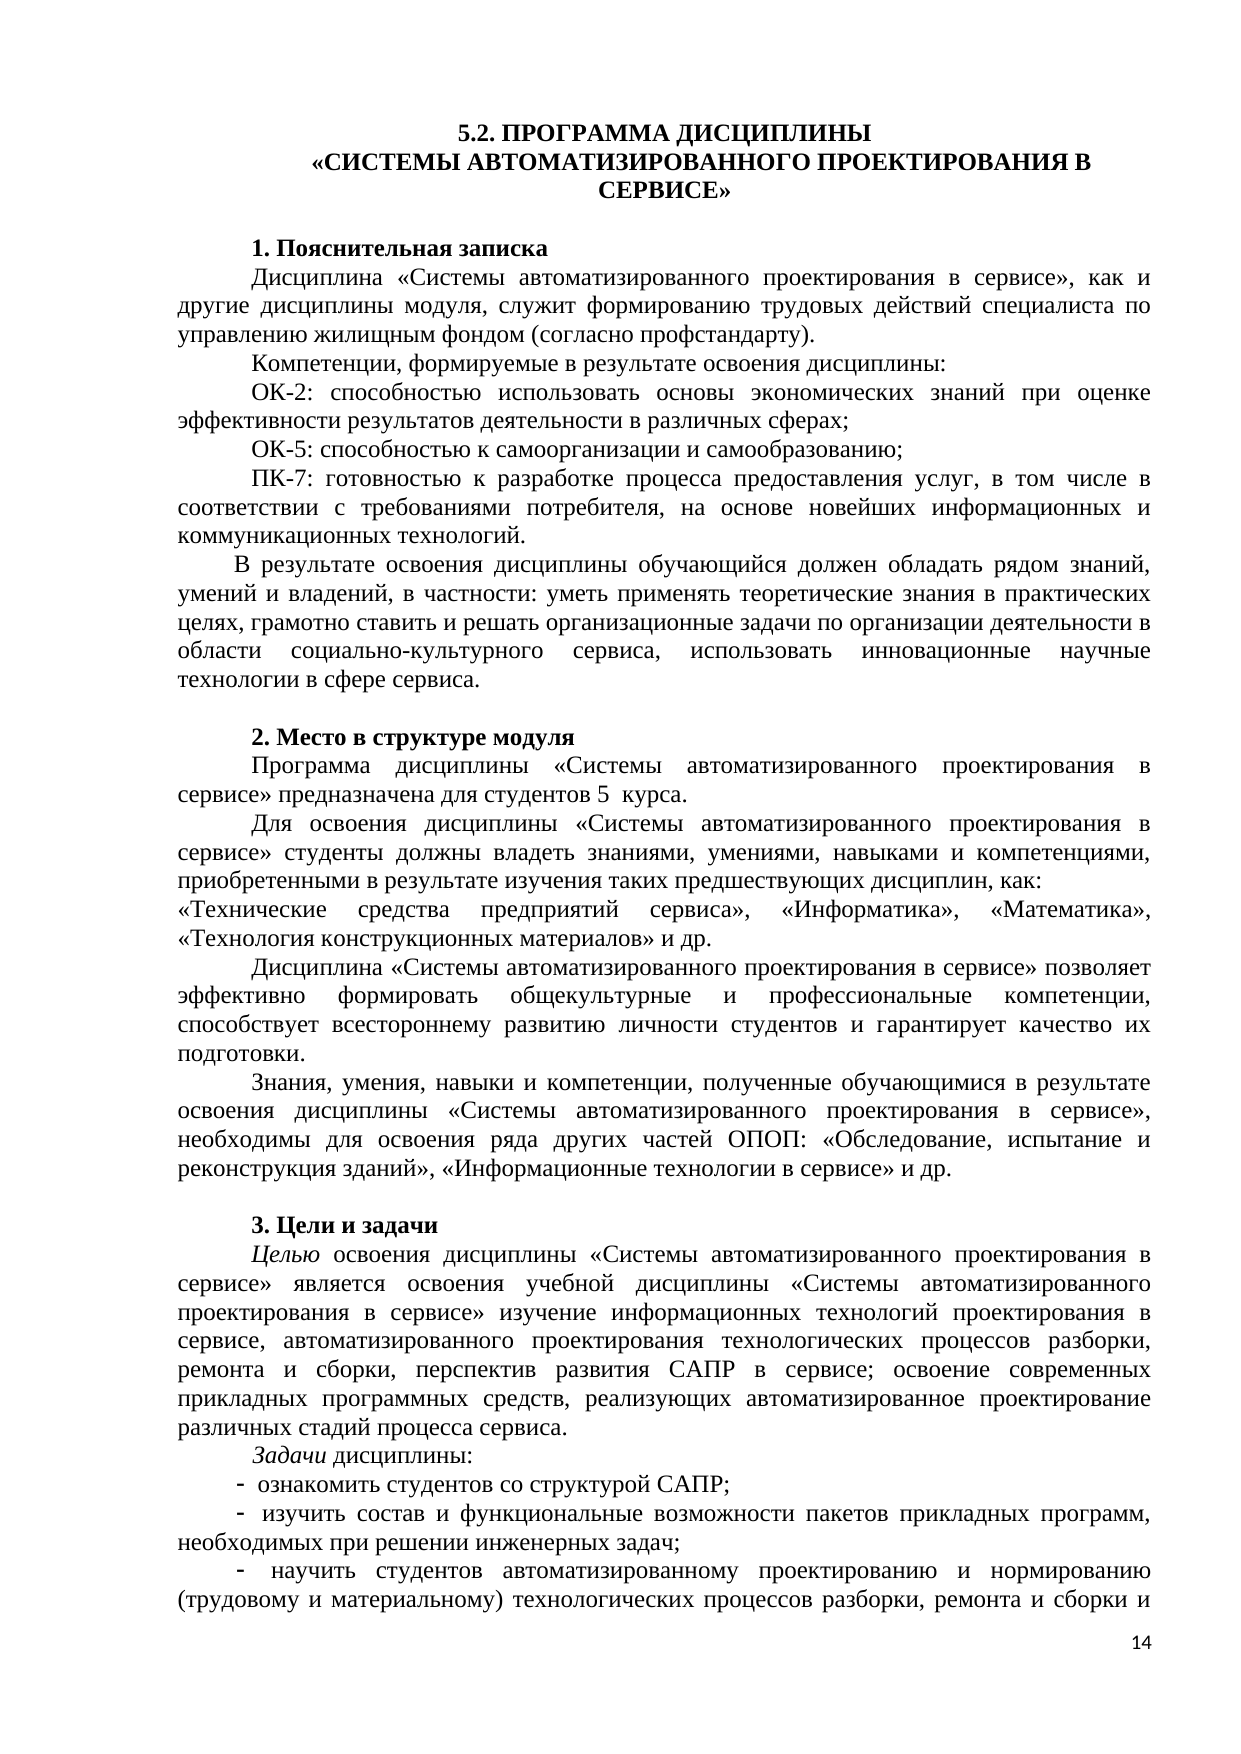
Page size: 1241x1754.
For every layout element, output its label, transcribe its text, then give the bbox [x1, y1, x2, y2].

list ознакомить студентов со структурой САПР; [177, 1469, 1152, 1498]
text «СИСТЕМЫ АВТОМАТИЗИРОВАННОГО ПРОЕКТИРОВАНИЯ В СЕРВИСЕ» [177, 147, 1152, 204]
text 1. Пояснительная записка [177, 233, 1152, 262]
text ОК-5: способностью к самоорганизации и самообразованию; [177, 434, 1152, 463]
text ОК-2: способностью использовать основы экономических знаний при оценке эффективности результатов деятельности в различных сферах; [177, 377, 1152, 434]
text Задачи дисциплины: [177, 1441, 1152, 1469]
text Для освоения дисциплины «Системы автоматизированного проектирования в сервисе» студенты должны владеть знаниями, умениями, навыками и компетенциями, приобретенными в результате изучения таких предшествующих дисциплин, как: [177, 808, 1152, 894]
text «Технические средства предприятий сервиса», «Информатика», «Математика», «Технология конструкционных материалов» и др. [177, 894, 1152, 952]
text 2. Место в структуре модуля [177, 722, 1152, 751]
text Компетенции, формируемые в результате освоения дисциплины: [177, 348, 1152, 377]
text Дисциплина «Системы автоматизированного проектирования в сервисе» позволяет эффективно формировать общекультурные и профессиональные компетенции, способствует всестороннему развитию личности студентов и гарантирует качество их подготовки. [177, 952, 1152, 1067]
list изучить состав и функциональные возможности пакетов прикладных программ, необходимых при решении инженерных задач; [177, 1498, 1152, 1556]
text Программа дисциплины «Системы автоматизированного проектирования в сервисе» предназначена для студентов 5 курса. [177, 751, 1152, 808]
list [177, 1556, 1152, 1613]
text Целью освоения дисциплины «Системы автоматизированного проектирования в сервисе» является освоения учебной дисциплины «Системы автоматизированного проектирования в сервисе» изучение информационных технологий проектирования в сервисе, автоматизированного проектирования технологических процессов разборки, ремонта и сборки, перспектив развития САПР в сервисе; освоение современных прикладных программных средств, реализующих автоматизированное проектирование различных стадий процесса сервиса. [177, 1239, 1152, 1441]
text 5.2. ПРОГРАММА ДИСЦИПЛИНЫ [177, 118, 1152, 147]
text ПК-7: готовностью к разработке процесса предоставления услуг, в том числе в соответствии с требованиями потребителя, на основе новейших информационных и коммуникационных технологий. [177, 463, 1152, 549]
text Дисциплина «Системы автоматизированного проектирования в сервисе», как и другие дисциплины модуля, служит формированию трудовых действий специалиста по управлению жилищным фондом (согласно профстандарту). [177, 262, 1152, 348]
text Знания, умения, навыки и компетенции, полученные обучающимися в результате освоения дисциплины «Системы автоматизированного проектирования в сервисе», необходимы для освоения ряда других частей ОПОП: «Обследование, испытание и реконструкция зданий», «Информационные технологии в сервисе» и др. [177, 1067, 1152, 1182]
text 3. Цели и задачи [177, 1211, 1152, 1239]
text В результате освоения дисциплины обучающийся должен обладать рядом знаний, умений и владений, в частности: уметь применять теоретические знания в практических целях, грамотно ставить и решать организационные задачи по организации деятельности в области социально-культурного сервиса, использовать инновационные научные технологии в сфере сервиса. [177, 549, 1152, 693]
